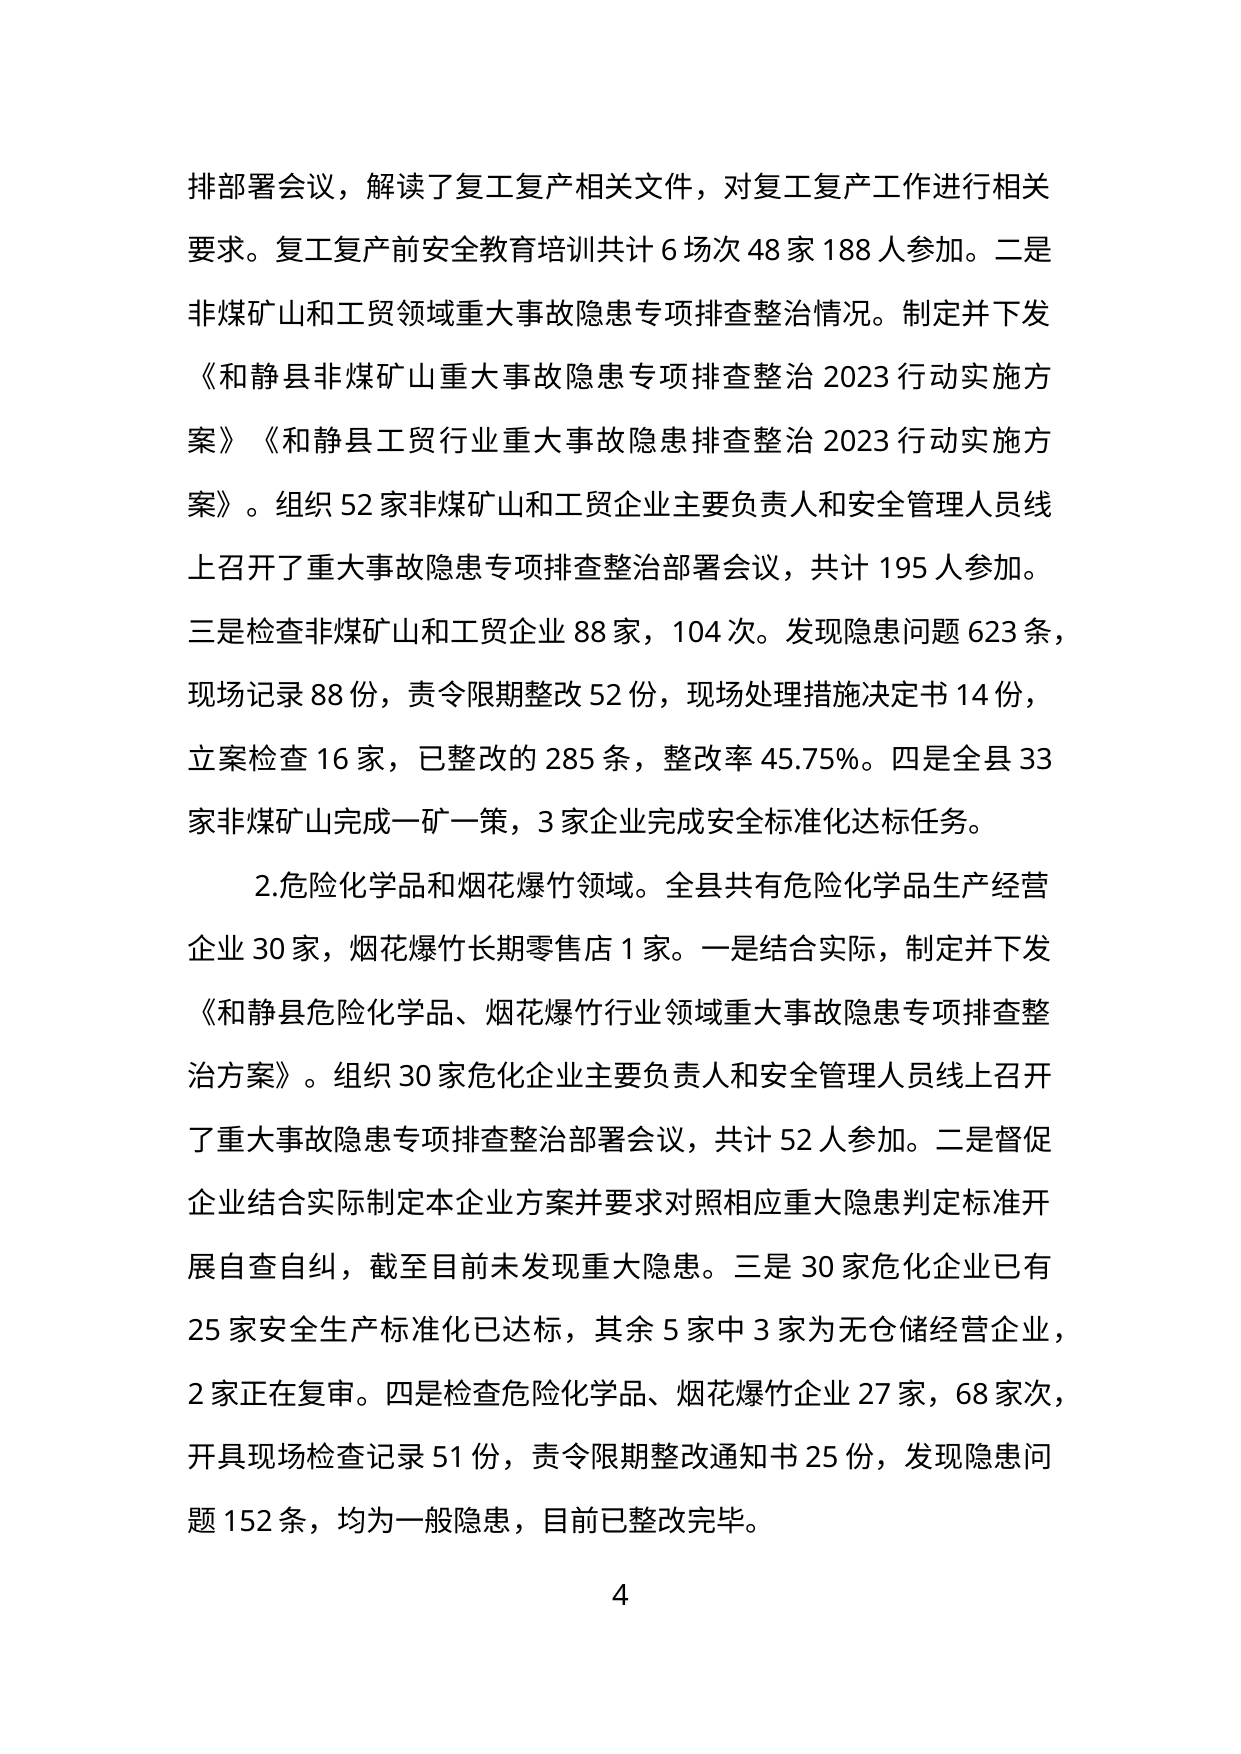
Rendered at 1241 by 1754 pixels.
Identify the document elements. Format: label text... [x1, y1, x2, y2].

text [187, 163, 1053, 841]
text 2.危险化学品和烟花爆竹领域。全县共有危险化学品生产经营企业30家，烟花爆竹长期零售店1家。一是结合实际，制定并下发《和静县危险化学品、烟花爆竹行业领域重大事故隐患专项排查整治方案》。组织30家危化企业主要负责人和安全管理人员线上召开了重大事故隐患专项排查整治部署会议，共计52人参加。二是督促企业结合实际制定本企业方案并要求对照相应重大隐患判定标准开展自查自纠，截至目前未发现重大隐患。三是30家危化企业已有25家安全生产标准化已达标，其余5家中3家为无仓储经营企业，2家正在复审。四是检查危险化学品、烟花爆竹企业27家，68家次，开具现场检查记录51份，责令限期整改通知书25份，发现隐患问题152条，均为一般隐患，目前已整改完毕。 [187, 862, 1053, 1540]
